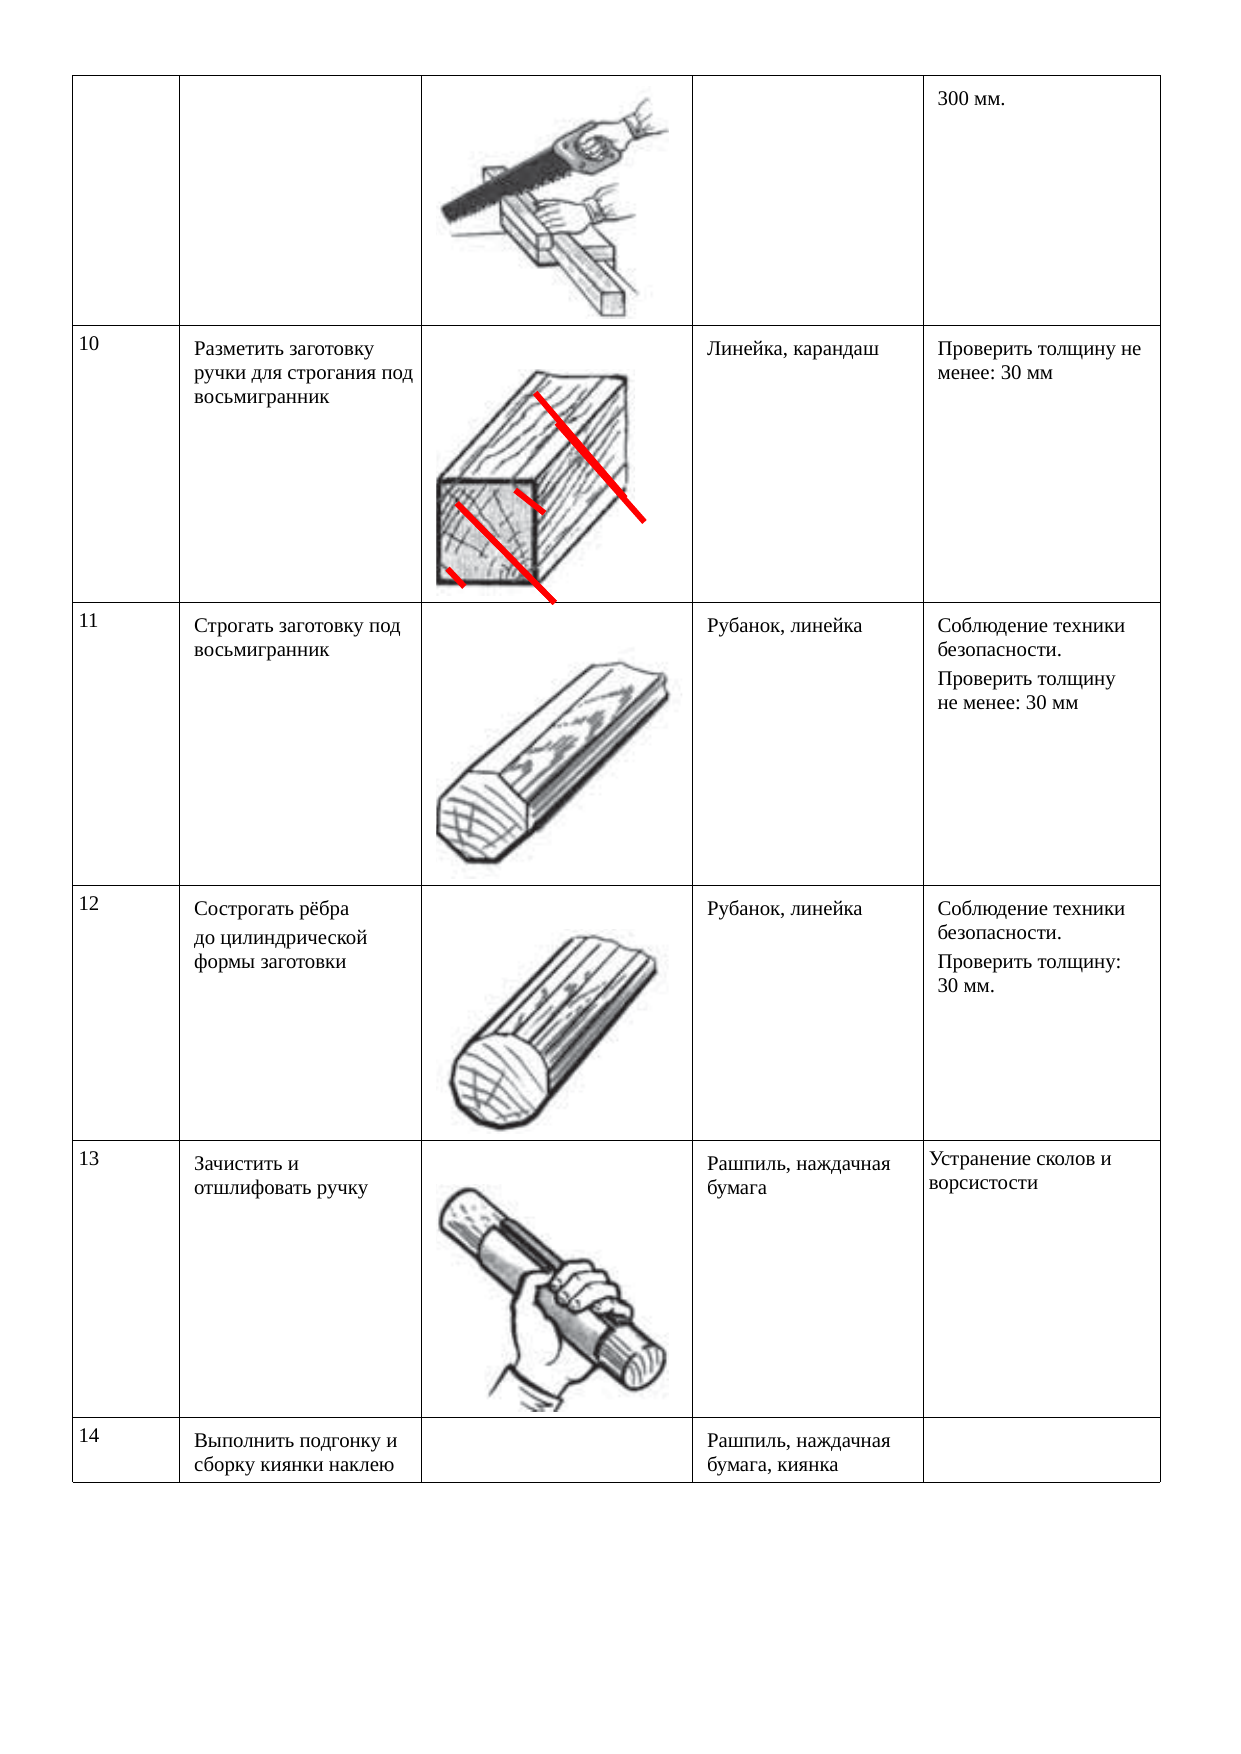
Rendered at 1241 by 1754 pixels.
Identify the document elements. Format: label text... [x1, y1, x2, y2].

table_cell Рубанок, линейка [693, 886, 923, 1140]
table_cell Сострогать рёбра до цилиндрической формы заготовки [180, 886, 421, 1140]
table_cell Соблюдение техники безопасности. Проверить толщину: 30 мм. [924, 886, 1160, 1140]
table_cell 9 [73, 76, 179, 324]
table_cell [422, 1418, 692, 1482]
picture [436, 369, 636, 596]
table_cell Рашпиль, наждачная бумага, киянка [693, 1418, 923, 1482]
table_cell 12 [73, 886, 179, 1140]
table_cell Линейка, карандаш [693, 326, 923, 602]
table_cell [924, 76, 1160, 324]
table_cell 10 [73, 326, 179, 602]
table_cell Строгать заготовку под восьмигранник [180, 603, 421, 885]
table_cell [422, 603, 692, 885]
table_cell 14 [73, 1418, 179, 1482]
table_cell [924, 1418, 1160, 1482]
table_cell [422, 76, 692, 324]
table_cell Рубанок, линейка [693, 603, 923, 885]
table_cell 11 [73, 603, 179, 885]
table_cell Проверить толщину не менее: 30 мм [924, 326, 1160, 602]
table_cell Устранение сколов и ворсистости [924, 1141, 1160, 1417]
table_cell Разметить заготовку ручки для строгания под восьмигранник [180, 326, 421, 602]
table_cell Выполнить подгонку и сборку киянки наклею [180, 1418, 421, 1482]
picture [436, 1184, 669, 1412]
picture [436, 929, 669, 1134]
table_cell [422, 1141, 692, 1417]
table_cell Зачистить и отшлифовать ручку [180, 1141, 421, 1417]
table_cell Соблюдение техники безопасности. Проверить толщину не менее: 30 мм [924, 603, 1160, 885]
picture [436, 646, 683, 879]
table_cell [693, 76, 923, 324]
table_cell Рашпиль, наждачная бумага [693, 1141, 923, 1417]
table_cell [180, 76, 421, 324]
picture [436, 86, 669, 319]
table_cell 13 [73, 1141, 179, 1417]
table_cell [422, 326, 692, 602]
table_cell [422, 886, 692, 1140]
